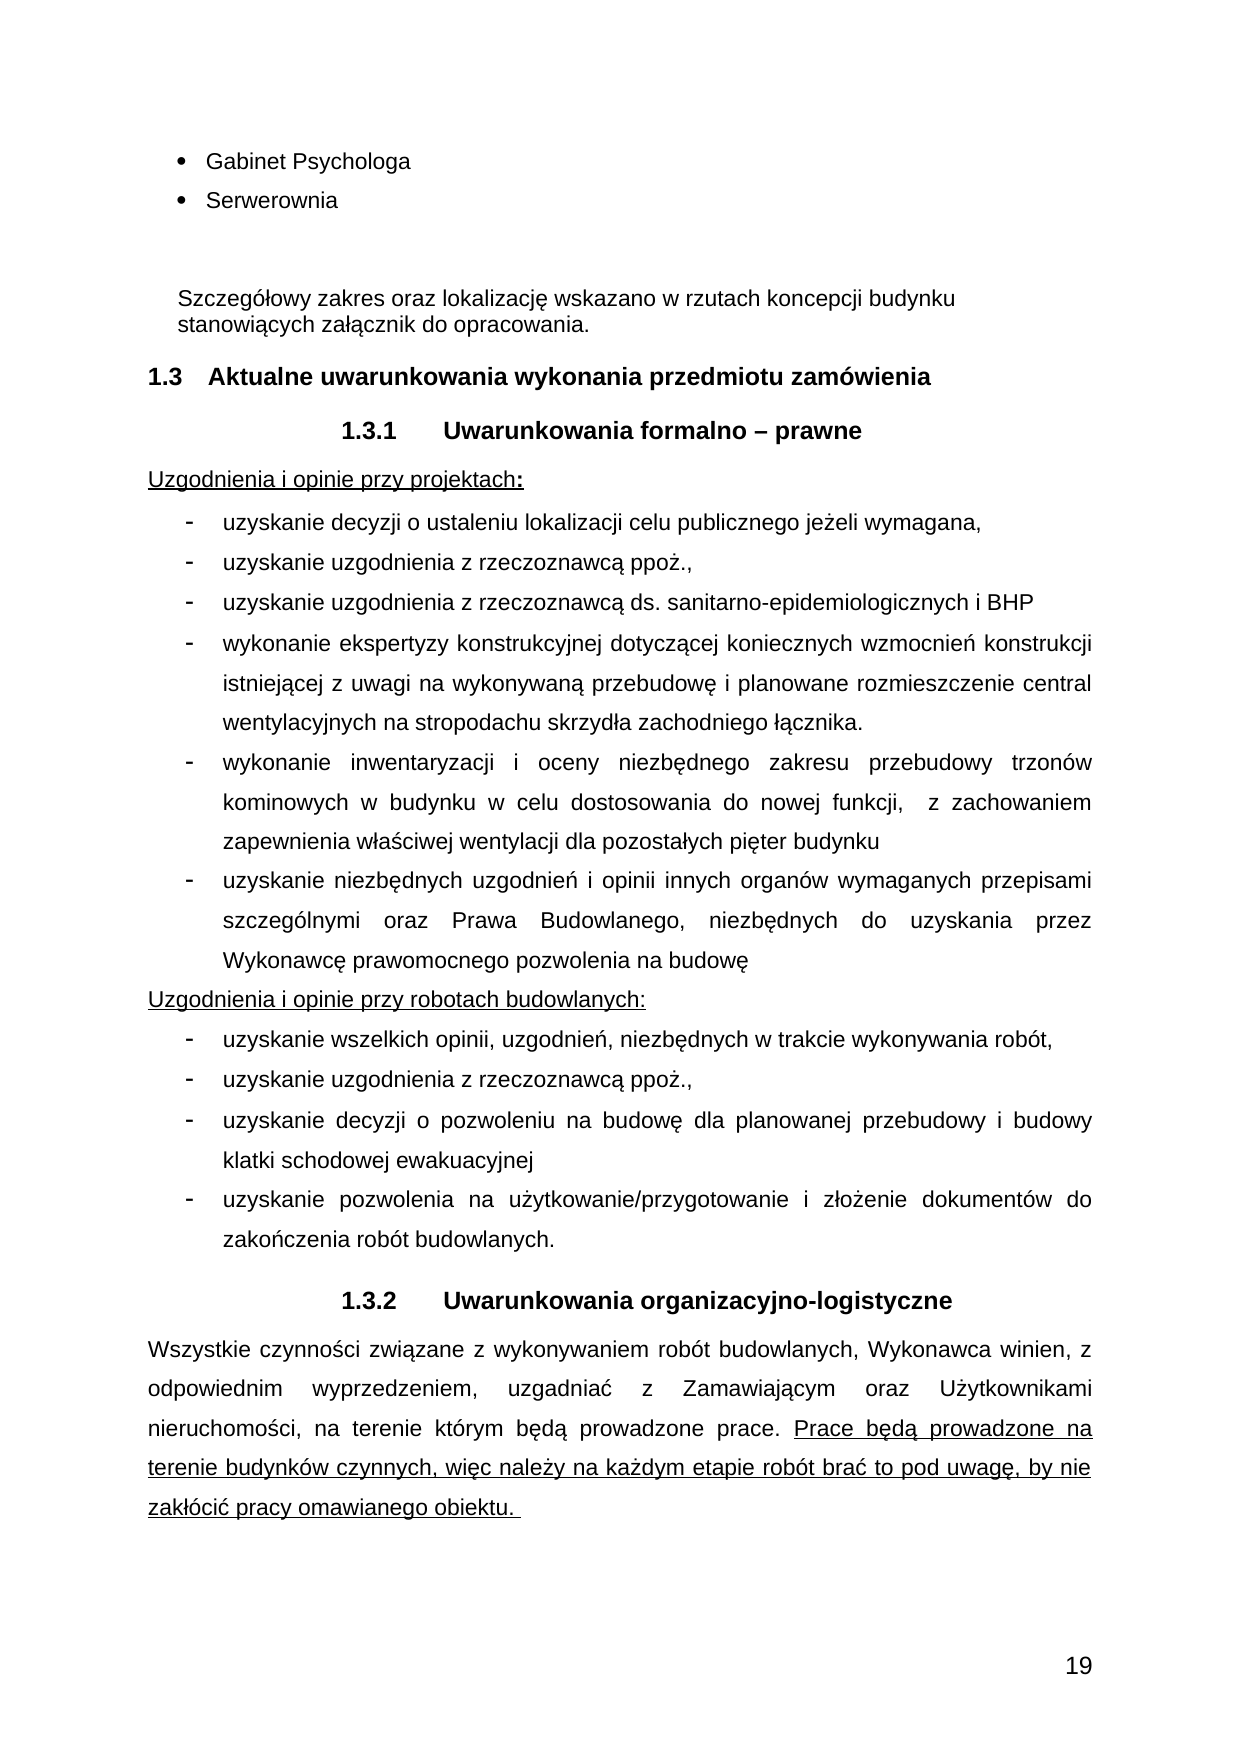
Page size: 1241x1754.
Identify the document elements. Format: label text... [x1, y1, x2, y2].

text Szczegółowy zakres oraz lokalizację wskazano w rzutach koncepcji budynku stanowiących załącznik do opracowania. [177, 284, 1092, 337]
list uzyskanie decyzji o ustaleniu lokalizacji celu publicznego jeżeli wymagana, [185, 509, 1092, 536]
list wykonanie inwentaryzacji i oceny niezbędnego zakresu przebudowy trzonów kominowych w budynku w celu dostosowania do nowej funkcji, z zachowaniem zapewnienia właściwej wentylacji dla pozostałych pięter budynku [185, 748, 1092, 854]
list Gabinet Psychologa [177, 148, 1092, 174]
list wykonanie ekspertyzy konstrukcyjnej dotyczącej koniecznych wzmocnień konstrukcji istniejącej z uwagi na wykonywaną przebudowę i planowane rozmieszczenie central wentylacyjnych na stropodachu skrzydła zachodniego łącznika. [185, 629, 1092, 735]
list uzyskanie uzgodnienia z rzeczoznawcą ppoż., [185, 549, 1092, 576]
list uzyskanie wszelkich opinii, uzgodnień, niezbędnych w trakcie wykonywania robót, [185, 1026, 1092, 1053]
list uzyskanie pozwolenia na użytkowanie/przygotowanie i złożenie dokumentów do zakończenia robót budowlanych. [185, 1186, 1092, 1252]
list uzyskanie decyzji o pozwoleniu na budowę dla planowanej przebudowy i budowy klatki schodowej ewakuacyjnej [185, 1107, 1092, 1173]
subtitle Aktualne uwarunkowania wykonania przedmiotu zamówienia [148, 362, 1092, 391]
list uzyskanie uzgodnienia z rzeczoznawcą ppoż., [185, 1066, 1092, 1093]
list uzyskanie niezbędnych uzgodnień i opinii innych organów wymaganych przepisami szczególnymi oraz Prawa Budowlanego, niezbędnych do uzyskania przez Wykonawcę prawomocnego pozwolenia na budowę [185, 867, 1092, 973]
text Uzgodnienia i opinie przy projektach: [148, 466, 1092, 492]
text Wszystkie czynności związane z wykonywaniem robót budowlanych, Wykonawca winien, z odpowiednim wyprzedzeniem, uzgadniać z Zamawiającym oraz Użytkownikami nieruchomości, na terenie którym będą prowadzone prace. Prace będą prowadzone na terenie budynków czynnych, więc należy na każdym etapie robót brać to pod uwagę, by nie zakłócić pracy omawianego obiektu. [148, 1336, 1092, 1520]
subtitle Uwarunkowania organizacyjno-logistyczne [267, 1286, 1092, 1315]
subtitle Uwarunkowania formalno – prawne [267, 416, 1092, 445]
list uzyskanie uzgodnienia z rzeczoznawcą ds. sanitarno-epidemiologicznych i BHP [185, 589, 1092, 616]
text Uzgodnienia i opinie przy robotach budowlanych: [148, 986, 1092, 1013]
list Serwerownia [177, 187, 1092, 213]
